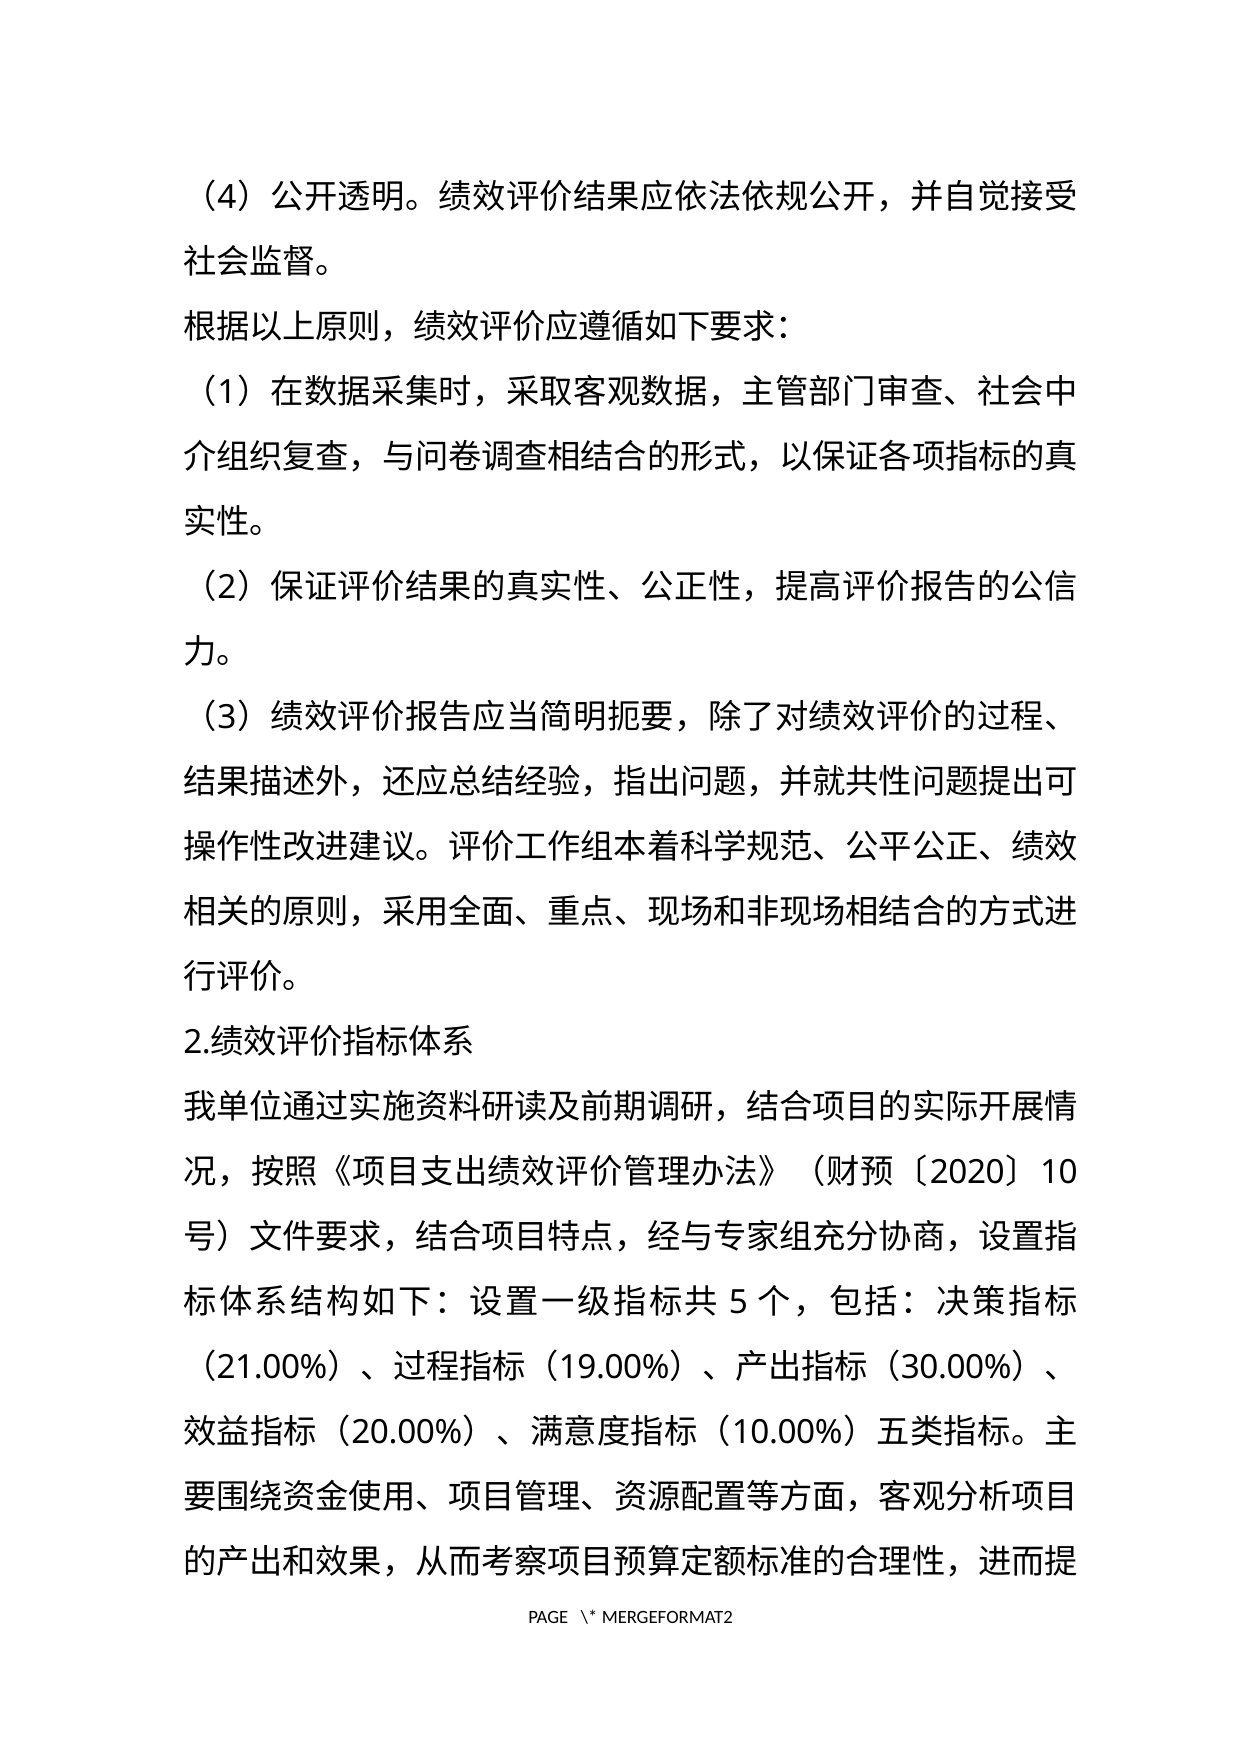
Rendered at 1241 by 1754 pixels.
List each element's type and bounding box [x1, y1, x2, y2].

text [183, 162, 1078, 1592]
